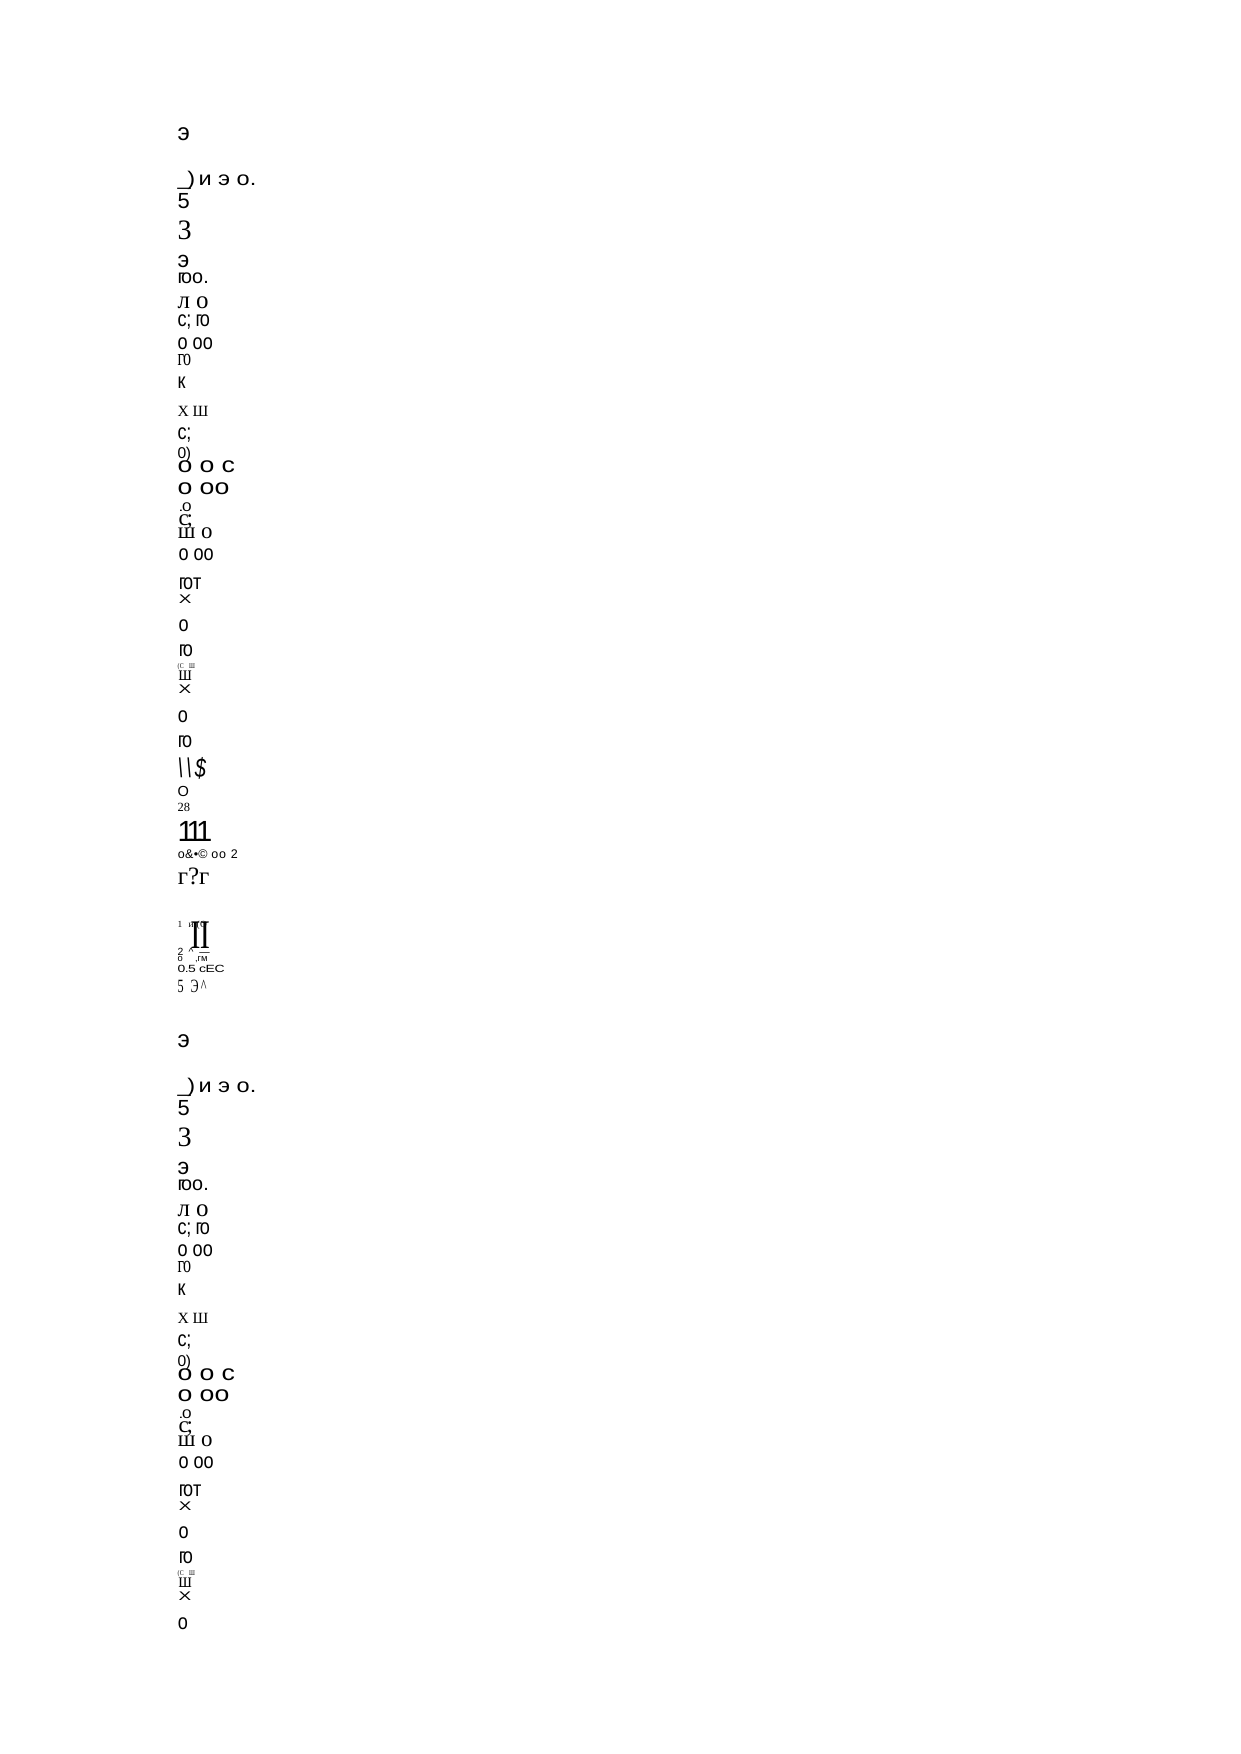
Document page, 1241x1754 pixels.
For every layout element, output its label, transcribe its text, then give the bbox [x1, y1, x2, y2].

text о&•© оо 2 [178, 848, 1152, 861]
text О [177, 783, 1152, 800]
text с; [177, 1326, 1152, 1351]
text э [177, 118, 1152, 146]
text о оо [177, 331, 1147, 354]
text к [177, 1275, 1152, 1301]
text о оо [178, 1449, 1151, 1473]
text о [178, 611, 1152, 636]
text о оо [177, 476, 1150, 499]
text э [177, 246, 1152, 272]
text X Ш [177, 1312, 1150, 1326]
text о [178, 1518, 1152, 1543]
text го [179, 1543, 1152, 1569]
text о оо [177, 1238, 1147, 1261]
text с; [177, 419, 1152, 444]
text го [178, 727, 1152, 752]
text к [177, 368, 1152, 393]
text 5 [177, 1095, 1152, 1120]
text .0 [178, 1406, 1152, 1421]
text го [177, 355, 1152, 368]
text о [178, 1609, 1152, 1634]
text о [178, 701, 1152, 727]
text го [177, 1262, 1152, 1275]
text го [179, 636, 1152, 661]
text .0 [178, 499, 1152, 513]
text ш [178, 1577, 1152, 1590]
text гот [179, 579, 1151, 592]
text э [177, 1025, 1152, 1053]
text с; [178, 514, 1152, 528]
text ш о [178, 1435, 1151, 1449]
text л о [177, 1193, 1152, 1222]
text 0) [177, 444, 1152, 462]
text о о с [177, 1369, 1150, 1383]
text 5 [177, 188, 1152, 213]
text 111 [177, 814, 1152, 848]
text о оо [177, 1383, 1150, 1406]
text X [178, 1590, 1152, 1603]
text гоо. [177, 1179, 1152, 1193]
text о оо [178, 542, 1151, 566]
text г?г [178, 861, 1152, 889]
text \\$ [177, 752, 1152, 783]
text л о [177, 286, 1152, 314]
text _) и э о. [191, 174, 1152, 188]
text 5 Э^ [177, 975, 1152, 997]
text 3 [177, 1120, 1152, 1153]
text о о с [177, 462, 1150, 476]
text 28 [177, 800, 1152, 814]
text 0) [177, 1351, 1152, 1369]
text X [179, 592, 1152, 606]
text 3 [177, 213, 1152, 246]
text с; го [177, 314, 1152, 330]
text э [177, 1153, 1152, 1179]
text X [178, 683, 1152, 696]
text ш [178, 670, 1152, 683]
text гоо. [177, 272, 1152, 286]
text _) и э о. [191, 1082, 1152, 1095]
text X [179, 1499, 1152, 1513]
text с; го [177, 1222, 1152, 1237]
text с; [178, 1421, 1152, 1435]
text ш о [178, 528, 1151, 542]
text X Ш [177, 404, 1150, 419]
text гот [179, 1486, 1151, 1499]
